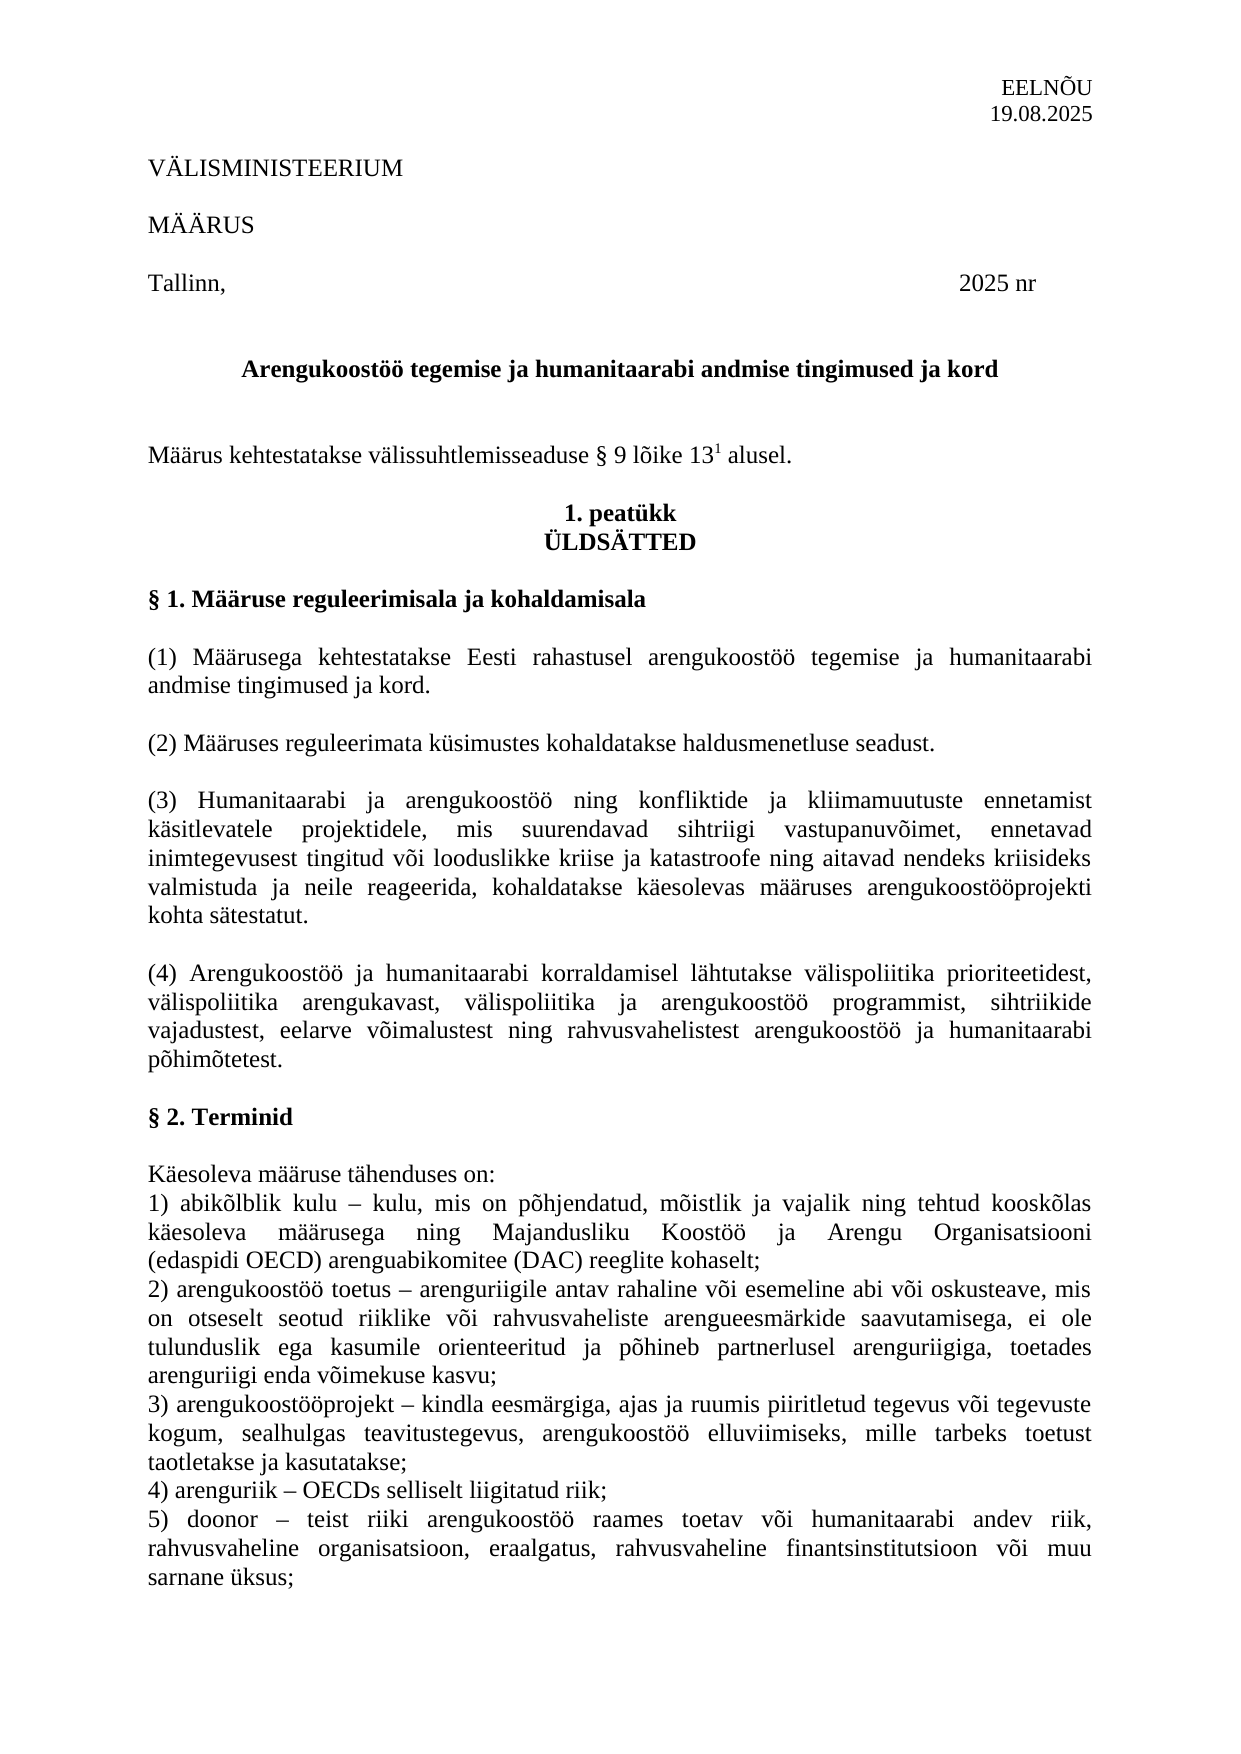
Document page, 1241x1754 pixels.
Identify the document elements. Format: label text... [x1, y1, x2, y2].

text (4) Arengukoostöö ja humanitaarabi korraldamisel lähtutakse välispoliitika prioriteetidest, välispoliitika arengukavast, välispoliitika ja arengukoostöö programmist, sihtriikide vajadustest, eelarve võimalustest ning rahvusvahelistest arengukoostöö ja humanitaarabi põhimõtetest. [148, 958, 1093, 1073]
text Tallinn, 2025 nr [148, 268, 1093, 297]
text 4) arenguriik – OECDs selliselt liigitatud riik; [148, 1475, 1093, 1504]
text 1. peatükk [148, 498, 1093, 527]
text ÜLDSÄTTED [148, 527, 1093, 555]
text Määrus kehtestatakse välissuhtlemisseaduse § 9 lõike 131 alusel. [148, 440, 1093, 469]
text 1) abikõlblik kulu – kulu, mis on põhjendatud, mõistlik ja vajalik ning tehtud kooskõlas käesoleva määrusega ning Majandusliku Koostöö ja Arengu Organisatsiooni (edaspidi OECD) arenguabikomitee (DAC) reeglite kohaselt; [148, 1188, 1093, 1274]
text 5) doonor – teist riiki arengukoostöö raames toetav või humanitaarabi andev riik, rahvusvaheline organisatsioon, eraalgatus, rahvusvaheline finantsinstitutsioon või muu sarnane üksus; [148, 1504, 1093, 1590]
text 2) arengukoostöö toetus – arenguriigile antav rahaline või esemeline abi või oskusteave, mis on otseselt seotud riiklike või rahvusvaheliste arengueesmärkide saavutamisega, ei ole tulunduslik ega kasumile orienteeritud ja põhineb partnerlusel arenguriigiga, toetades arenguriigi enda võimekuse kasvu; [148, 1274, 1093, 1389]
text VÄLISMINISTEERIUM [148, 153, 1093, 182]
text Käesoleva määruse tähenduses on: [148, 1159, 1093, 1188]
text (1) Määrusega kehtestatakse Eesti rahastusel arengukoostöö tegemise ja humanitaarabi andmise tingimused ja kord. [148, 642, 1093, 699]
text § 1. Määruse reguleerimisala ja kohaldamisala [148, 584, 1093, 613]
text § 2. Terminid [148, 1102, 1093, 1130]
text MÄÄRUS [148, 210, 1093, 239]
text 3) arengukoostööprojekt – kindla eesmärgiga, ajas ja ruumis piiritletud tegevus või tegevuste kogum, sealhulgas teavitustegevus, arengukoostöö elluviimiseks, mille tarbeks toetust taotletakse ja kasutatakse; [148, 1389, 1093, 1475]
text Arengukoostöö tegemise ja humanitaarabi andmise tingimused ja kord [148, 354, 1093, 383]
text (3) Humanitaarabi ja arengukoostöö ning konfliktide ja kliimamuutuste ennetamist käsitlevatele projektidele, mis suurendavad sihtriigi vastupanuvõimet, ennetavad inimtegevusest tingitud või looduslikke kriise ja katastroofe ning aitavad nendeks kriisideks valmistuda ja neile reageerida, kohaldatakse käesolevas määruses arengukoostööprojekti kohta sätestatut. [148, 785, 1093, 929]
text (2) Määruses reguleerimata küsimustes kohaldatakse haldusmenetluse seadust. [148, 728, 1093, 757]
